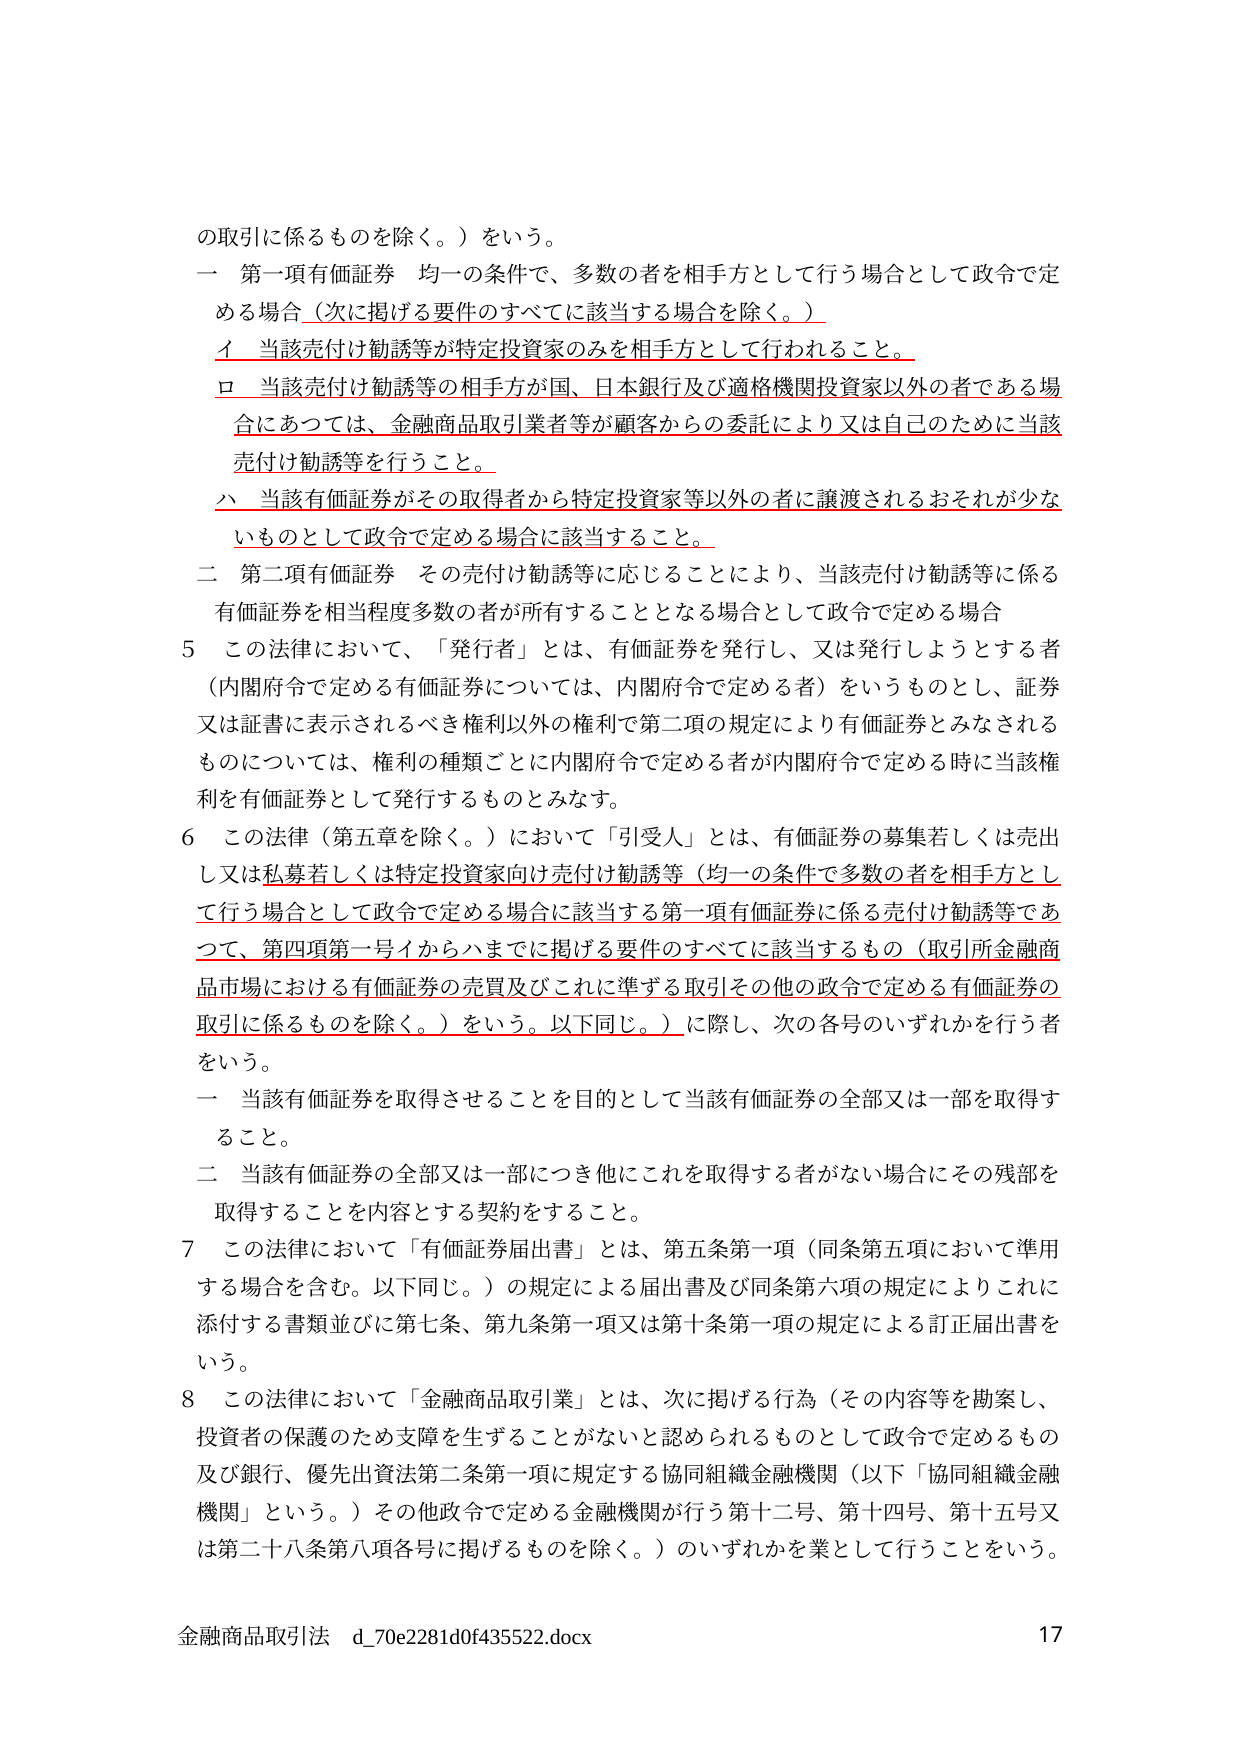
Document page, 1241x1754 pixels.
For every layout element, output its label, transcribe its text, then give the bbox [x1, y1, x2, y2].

text ハ 当該有価証券がその取得者から特定投資家等以外の者に譲渡されるおそれが少ないものとして政令で定める場合に該当すること。 [215, 479, 1063, 554]
text ８ この法律において「金融商品取引業」とは、次に掲げる行為（その内容等を勘案し、投資者の保護のため支障を生ずることがないと認められるものとして政令で定めるもの及び銀行、優先出資法第二条第一項に規定する協同組織金融機関（以下「協同組織金融機関」という。）その他政令で定める金融機関が行う第十二号、第十四号、第十五号又は第二十八条第八項各号に掲げるものを除く。）のいずれかを業として行うことをいう。 [177, 1379, 1063, 1567]
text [177, 217, 1063, 254]
text 二 当該有価証券の全部又は一部につき他にこれを取得する者がない場合にその残部を取得することを内容とする契約をすること。 [196, 1154, 1063, 1229]
text 二 第二項有価証券 その売付け勧誘等に応じることにより、当該売付け勧誘等に係る有価証券を相当程度多数の者が所有することとなる場合として政令で定める場合 [196, 554, 1063, 629]
text ロ 当該売付け勧誘等の相手方が国、日本銀行及び適格機関投資家以外の者である場合にあつては、金融商品取引業者等が顧客からの委託により又は自己のために当該売付け勧誘等を行うこと。 [215, 367, 1063, 479]
text イ 当該売付け勧誘等が特定投資家のみを相手方として行われること。 [215, 329, 1063, 367]
text 一 当該有価証券を取得させることを目的として当該有価証券の全部又は一部を取得すること。 [196, 1079, 1063, 1154]
text ５ この法律において、「発行者」とは、有価証券を発行し、又は発行しようとする者（内閣府令で定める有価証券については、内閣府令で定める者）をいうものとし、証券又は証書に表示されるべき権利以外の権利で第二項の規定により有価証券とみなされるものについては、権利の種類ごとに内閣府令で定める者が内閣府令で定める時に当該権利を有価証券として発行するものとみなす。 [177, 629, 1063, 817]
text ７ この法律において「有価証券届出書」とは、第五条第一項（同条第五項において準用する場合を含む。以下同じ。）の規定による届出書及び同条第六項の規定によりこれに添付する書類並びに第七条、第九条第一項又は第十条第一項の規定による訂正届出書をいう。 [177, 1229, 1063, 1379]
text ６ この法律（第五章を除く。）において「引受人」とは、有価証券の募集若しくは売出し又は私募若しくは特定投資家向け売付け勧誘等（均一の条件で多数の者を相手方として行う場合として政令で定める場合に該当する第一項有価証券に係る売付け勧誘等であつて、第四項第一号イからハまでに掲げる要件のすべてに該当するもの（取引所金融商品市場における有価証券の売買及びこれに準ずる取引その他の政令で定める有価証券の取引に係るものを除く。）をいう。以下同じ。）に際し、次の各号のいずれかを行う者をいう。 [177, 817, 1063, 1079]
text 一 第一項有価証券 均一の条件で、多数の者を相手方として行う場合として政令で定める場合（次に掲げる要件のすべてに該当する場合を除く。） [196, 254, 1063, 329]
